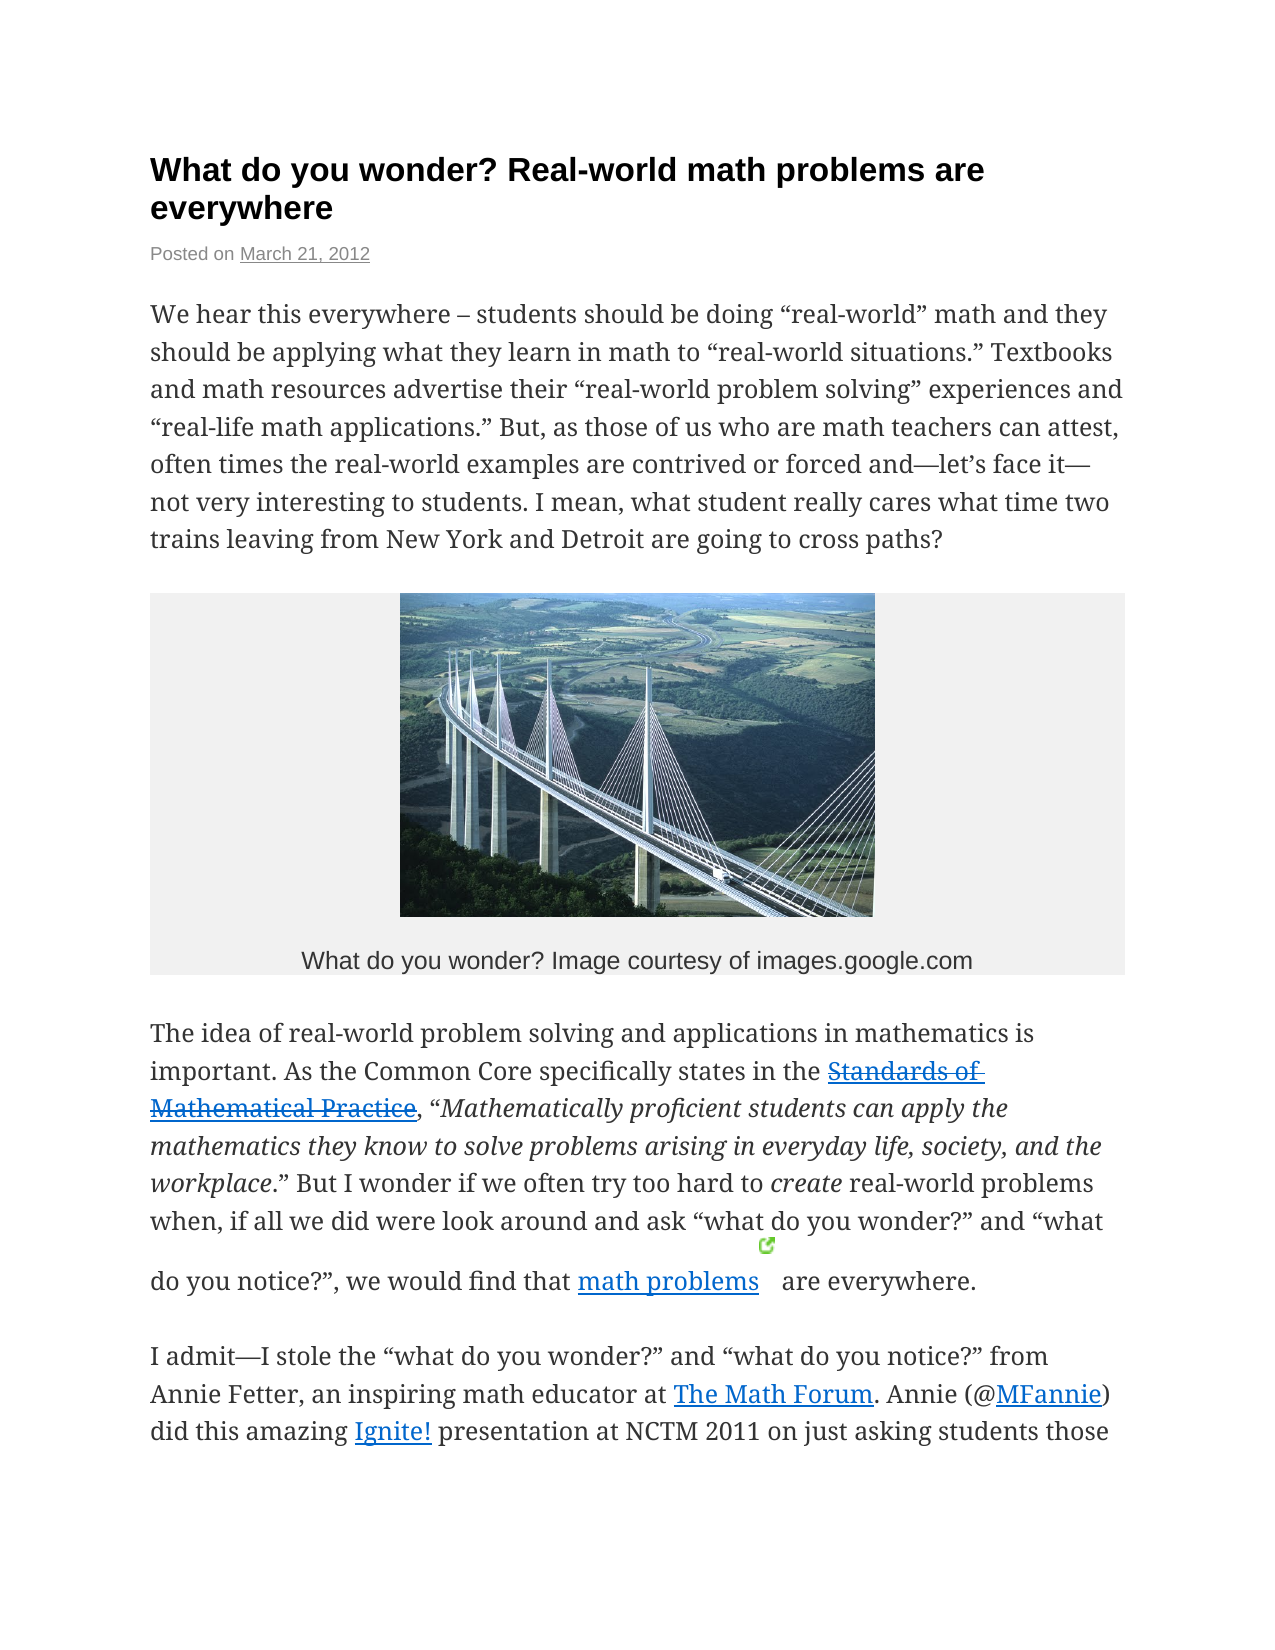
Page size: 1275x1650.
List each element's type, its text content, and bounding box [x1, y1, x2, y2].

text We hear this everywhere – students should be doing “real-world” math and they should be applying what they learn in math to “real-world situations.” Textbooks and math resources advertise their “real-world problem solving” experiences and “real-life math applications.” But, as those of us who are math teachers can attest, often times the real-world examples are contrived or forced and—let’s face it—not very interesting to students. I mean, what student really cares what time two trains leaving from New York and Detroit are going to cross paths? [150, 293, 1125, 556]
picture [759, 1237, 775, 1254]
picture [400, 593, 875, 917]
text The idea of real-world problem solving and applications in mathematics is important. As the Common Core specifically states in the Standards of Mathematical Practice, “Mathematically proficient students can apply the mathematics they know to solve problems arising in everyday life, society, and the workplace.” But I wonder if we often try too hard to create real-world problems when, if all we did were look around and ask “what do you wonder?” and “what do you notice?”, we would find that math problems are everywhere. [150, 1012, 1125, 1298]
text What do you wonder? Real-world math problems are everywhere [150, 150, 1125, 227]
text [150, 1336, 1125, 1448]
text Posted on March 21, 2012 [150, 227, 1125, 264]
text What do you wonder? Image courtesy of images.google.com [150, 946, 1125, 975]
